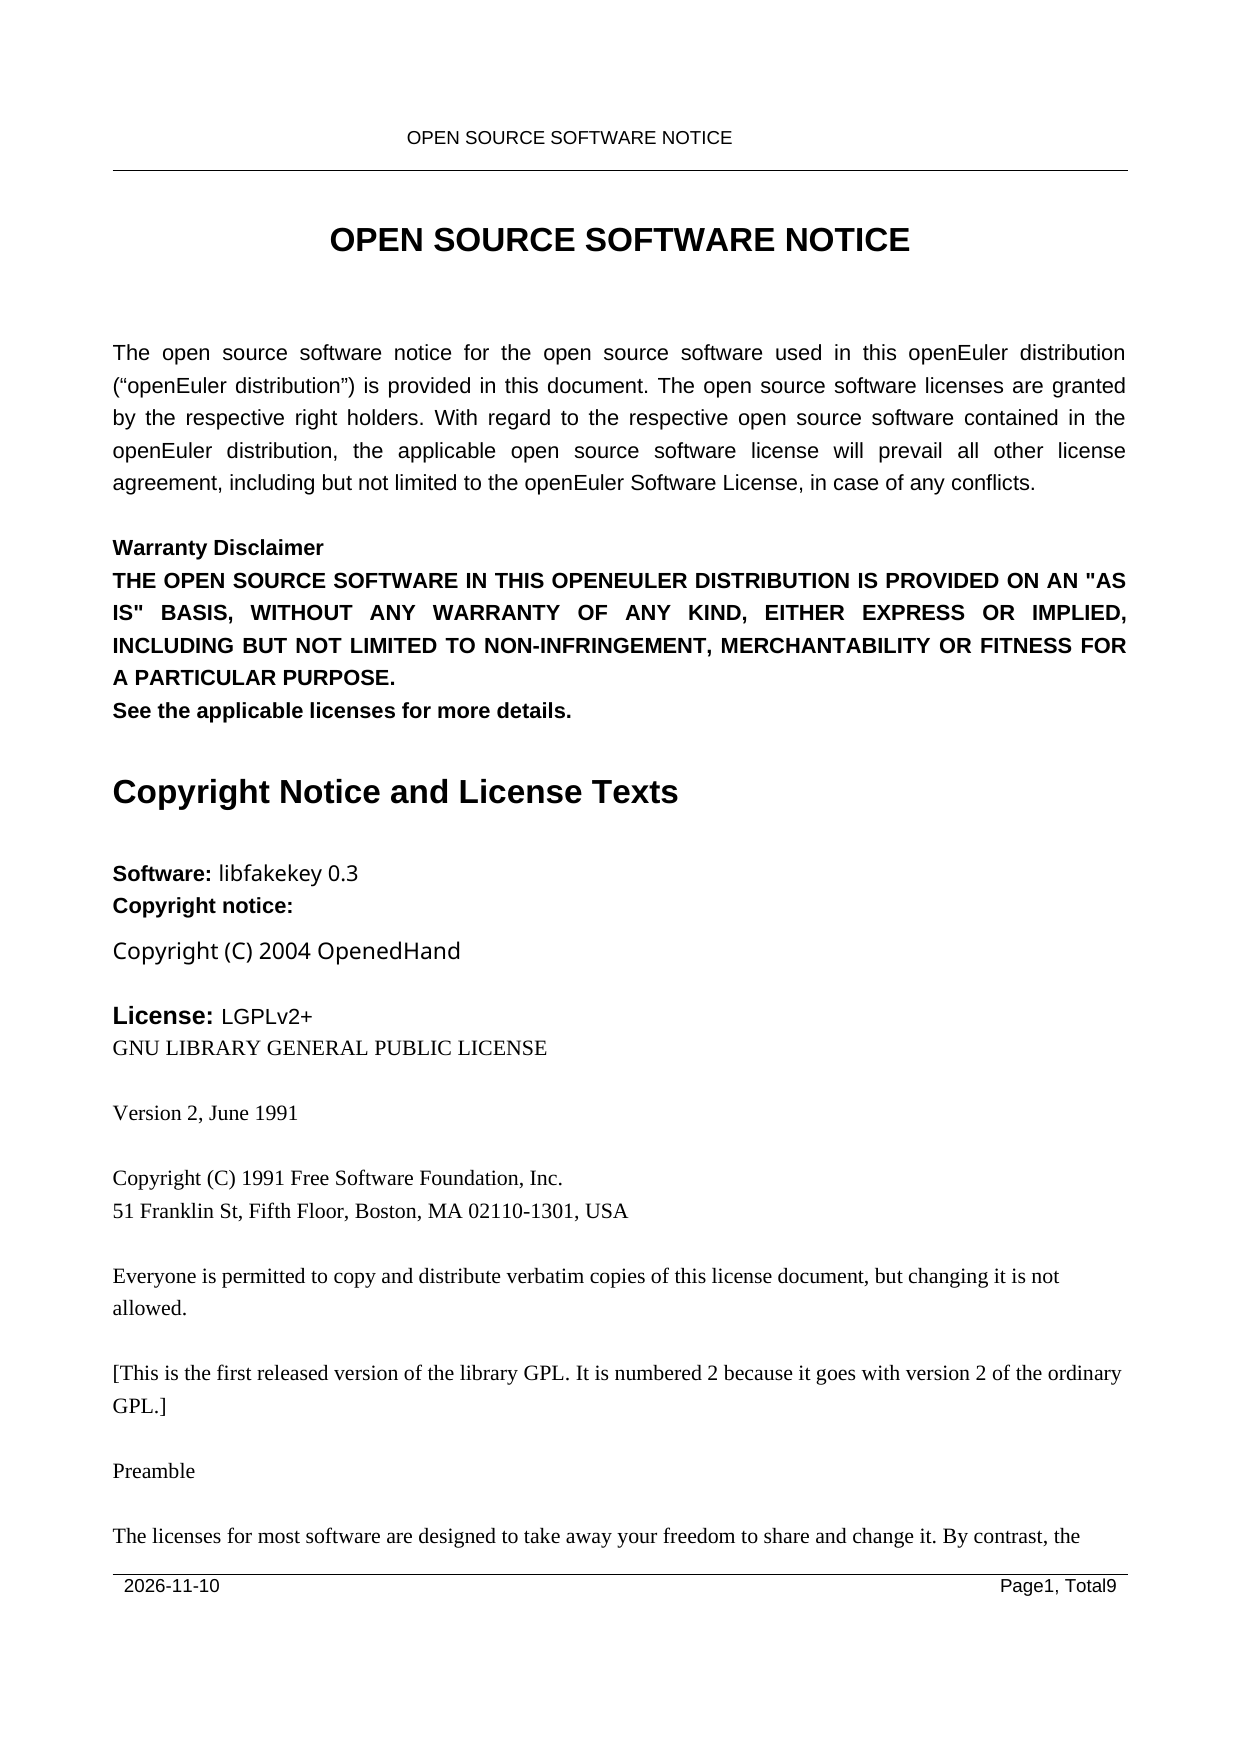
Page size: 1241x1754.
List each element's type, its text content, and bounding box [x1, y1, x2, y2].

text OPEN SOURCE SOFTWARE NOTICE [112, 206, 1128, 271]
text THE OPEN SOURCE SOFTWARE IN THIS OPENEULER DISTRIBUTION IS PROVIDED ON AN "AS IS" BASIS, WITHOUT ANY WARRANTY OF ANY KIND, EITHER EXPRESS OR IMPLIED, INCLUDING BUT NOT LIMITED TO NON-INFRINGEMENT, MERCHANTABILITY OR FITNESS FOR A PARTICULAR PURPOSE. See the applicable licenses for more details. [112, 564, 1128, 726]
text License: LGPLv2+ [112, 999, 1128, 1031]
text Copyright Notice and License Texts [112, 759, 1128, 824]
text Copyright notice: [112, 889, 1128, 921]
title Software: libfakekey 0.3 [112, 856, 1128, 889]
text The open source software notice for the open source software used in this openEuler distribution (“openEuler distribution”) is provided in this document. The open source software licenses are granted by the respective right holders. With regard to the respective open source software contained in the openEuler distribution, the applicable open source software license will prevail all other license agreement, including but not limited to the openEuler Software License, in case of any conflicts. [112, 336, 1128, 499]
text Copyright (C) 2004 OpenedHand [112, 934, 1128, 999]
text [112, 1031, 1128, 1551]
text Warranty Disclaimer [112, 531, 1128, 564]
